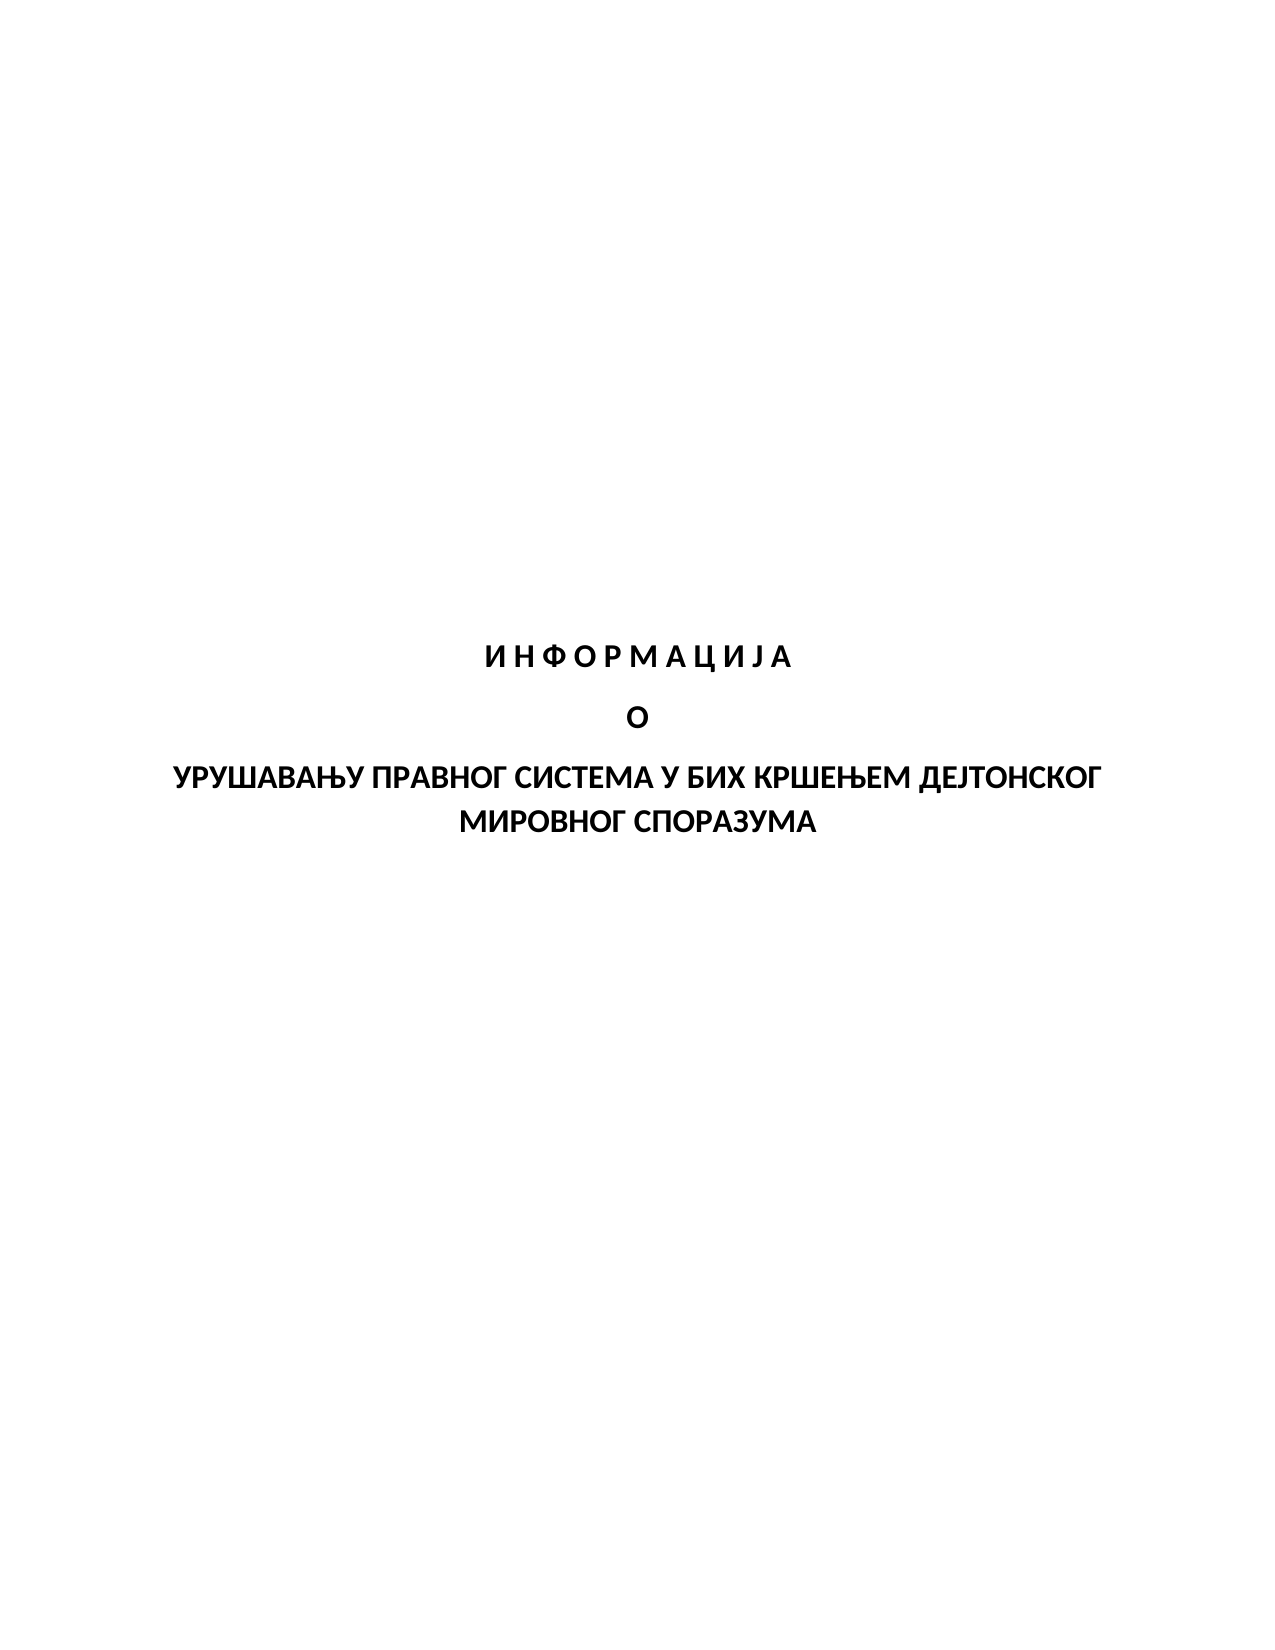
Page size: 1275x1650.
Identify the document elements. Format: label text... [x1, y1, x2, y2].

text И Н Ф О Р М А Ц И Ј А [150, 635, 1125, 676]
text О [150, 696, 1125, 736]
text УРУШАВАЊУ ПРАВНОГ СИСТЕМА У БИХ КРШЕЊЕМ ДЕЈТОНСКОГ МИРОВНОГ СПОРАЗУМА [150, 756, 1125, 841]
